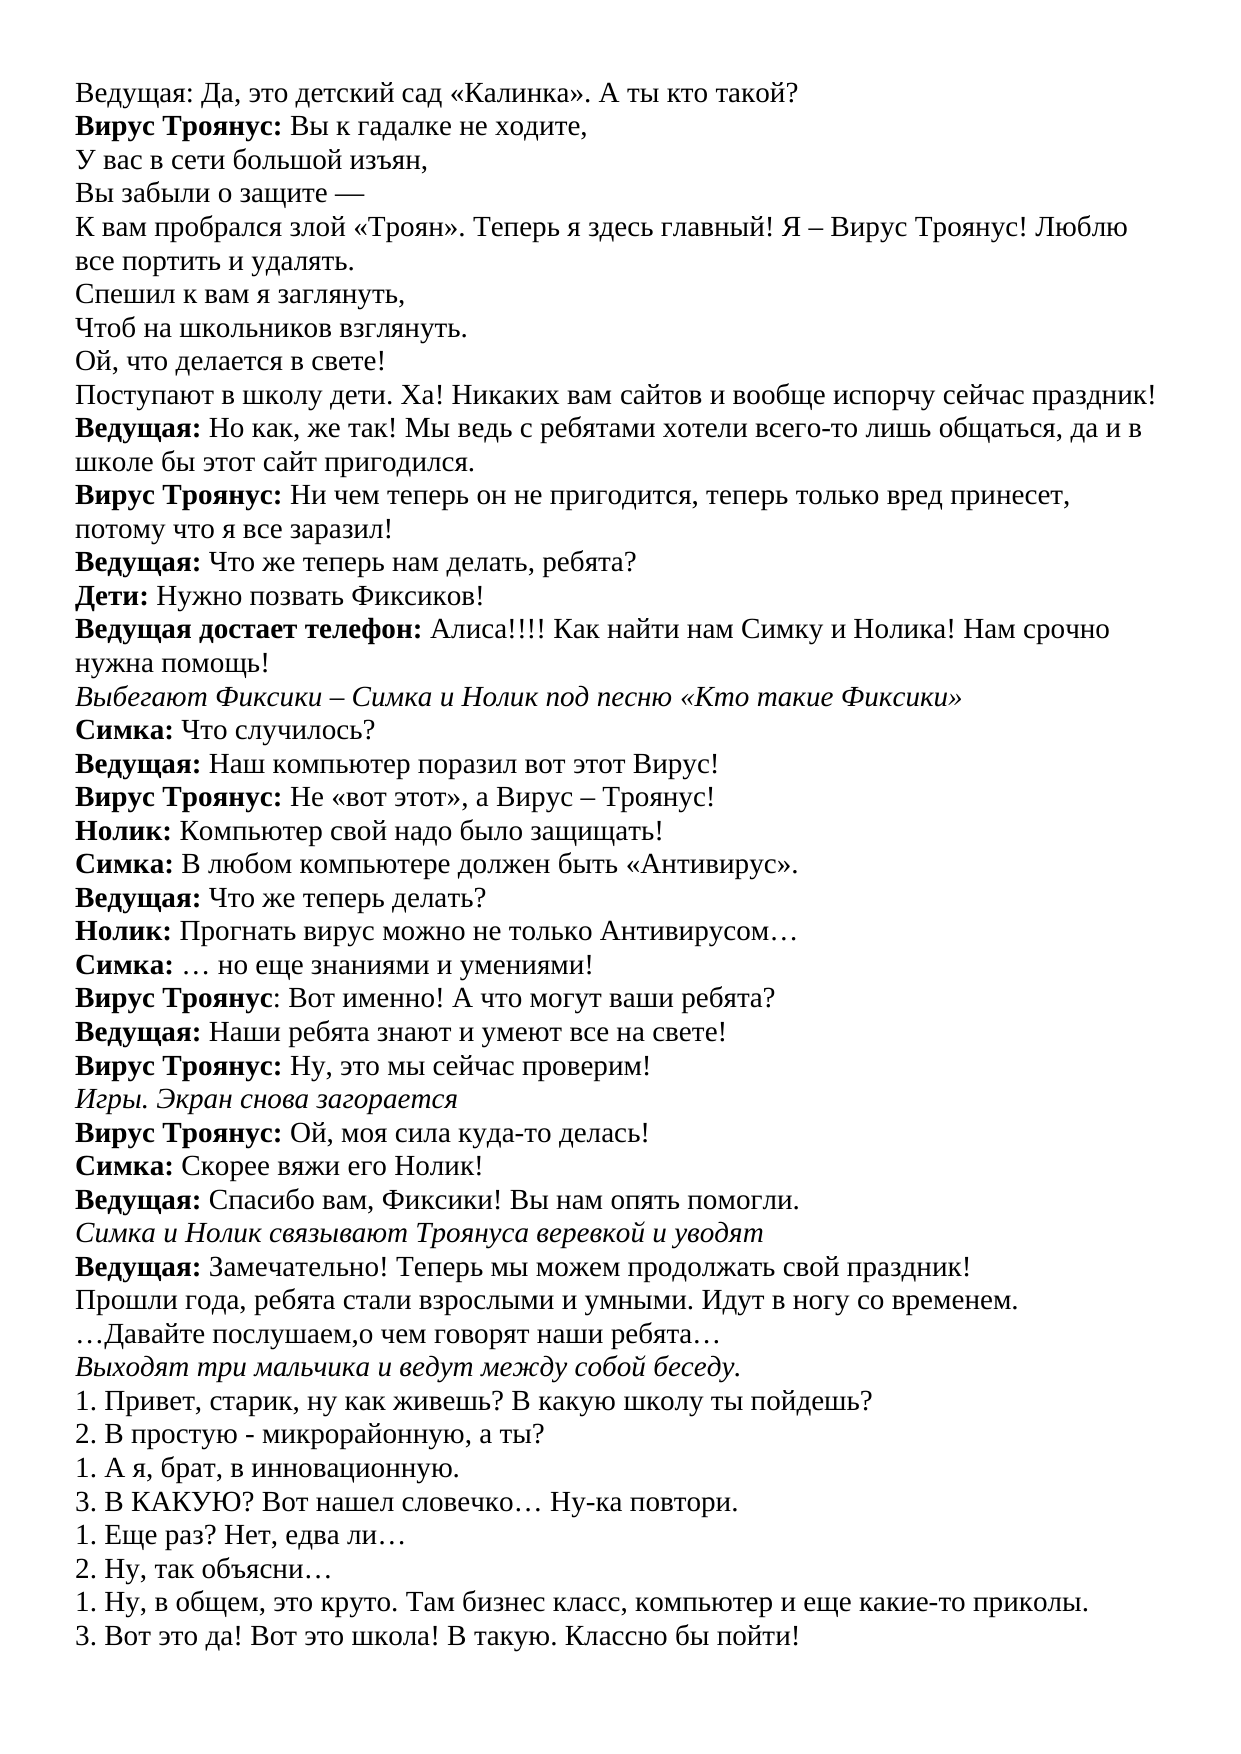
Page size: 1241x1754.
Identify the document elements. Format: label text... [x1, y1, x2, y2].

text Вирус Троянус: Не «вот этот», а Вирус – Троянус! [75, 779, 1165, 813]
text Ведущая: Замечательно! Теперь мы можем продолжать свой праздник! [75, 1249, 1165, 1282]
text 3. Вот это да! Вот это школа! В такую. Классно бы пойти! [75, 1618, 1165, 1651]
text 1. А я, брат, в инновационную. [75, 1450, 1165, 1484]
text 1. Привет, старик, ну как живешь? В какую школу ты пойдешь? [75, 1383, 1165, 1417]
text Вирус Троянус: Вы к гадалке не ходите, [75, 108, 1165, 142]
text Поступают в школу дети. Ха! Никаких вам сайтов и вообще испорчу сейчас праздник! [75, 377, 1165, 410]
text 2. Ну, так объясни… [75, 1551, 1165, 1584]
text Вирус Троянус: Ни чем теперь он не пригодится, теперь только вред принесет, потому что я все заразил! [75, 477, 1165, 544]
text …Давайте послушаем,о чем говорят наши ребята… [75, 1316, 1165, 1349]
text Симка и Нолик связывают Троянуса веревкой и уводят [75, 1215, 1165, 1249]
text Симка: Скорее вяжи его Нолик! [75, 1148, 1165, 1182]
text Вирус Троянус: Ну, это мы сейчас проверим! [75, 1048, 1165, 1081]
text Выходят три мальчика и ведут между собой беседу. [75, 1349, 1165, 1383]
text Ой, что делается в свете! [75, 343, 1165, 377]
text Симка: Что случилось? [75, 712, 1165, 746]
text Ведущая: Спасибо вам, Фиксики! Вы нам опять помогли. [75, 1182, 1165, 1215]
text 1. Еще раз? Нет, едва ли… [75, 1517, 1165, 1551]
text Симка: В любом компьютере должен быть «Антивирус». [75, 846, 1165, 880]
text Спешил к вам я заглянуть, [75, 276, 1165, 310]
text Дети: Нужно позвать Фиксиков! [75, 578, 1165, 612]
text 3. В КАКУЮ? Вот нашел словечко… Ну-ка повтори. [75, 1484, 1165, 1517]
text Вы забыли о защите — [75, 176, 1165, 209]
text Нолик: Прогнать вирус можно не только Антивирусом… [75, 913, 1165, 947]
text Ведущая: Что же теперь делать? [75, 880, 1165, 913]
text 1. Ну, в общем, это круто. Там бизнес класс, компьютер и еще какие-то приколы. [75, 1584, 1165, 1618]
text 2. В простую - микрорайонную, а ты? [75, 1417, 1165, 1450]
text У вас в сети большой изъян, [75, 142, 1165, 176]
text Прошли года, ребята стали взрослыми и умными. Идут в ногу со временем. [75, 1282, 1165, 1316]
text Вирус Троянус: Вот именно! А что могут ваши ребята? [75, 981, 1165, 1014]
text К вам пробрался злой «Троян». Теперь я здесь главный! Я – Вирус Троянус! Люблю все портить и удалять. [75, 209, 1165, 276]
text Выбегают Фиксики – Симка и Нолик под песню «Кто такие Фиксики» [75, 679, 1165, 712]
text Ведущая достает телефон: Алиса!!!! Как найти нам Симку и Нолика! Нам срочно нужна помощь! [75, 612, 1165, 679]
text Игры. Экран снова загорается [75, 1081, 1165, 1115]
text Ведущая: Наш компьютер поразил вот этот Вирус! [75, 746, 1165, 779]
text Ведущая: Да, это детский сад «Калинка». А ты кто такой? [75, 75, 1165, 108]
text Ведущая: Но как, же так! Мы ведь с ребятами хотели всего-то лишь общаться, да и в школе бы этот сайт пригодился. [75, 410, 1165, 477]
text Ведущая: Наши ребята знают и умеют все на свете! [75, 1014, 1165, 1048]
text Симка: … но еще знаниями и умениями! [75, 947, 1165, 981]
text Вирус Троянус: Ой, моя сила куда-то делась! [75, 1115, 1165, 1148]
text Нолик: Компьютер свой надо было защищать! [75, 813, 1165, 846]
text Чтоб на школьников взглянуть. [75, 310, 1165, 343]
text Ведущая: Что же теперь нам делать, ребята? [75, 544, 1165, 578]
